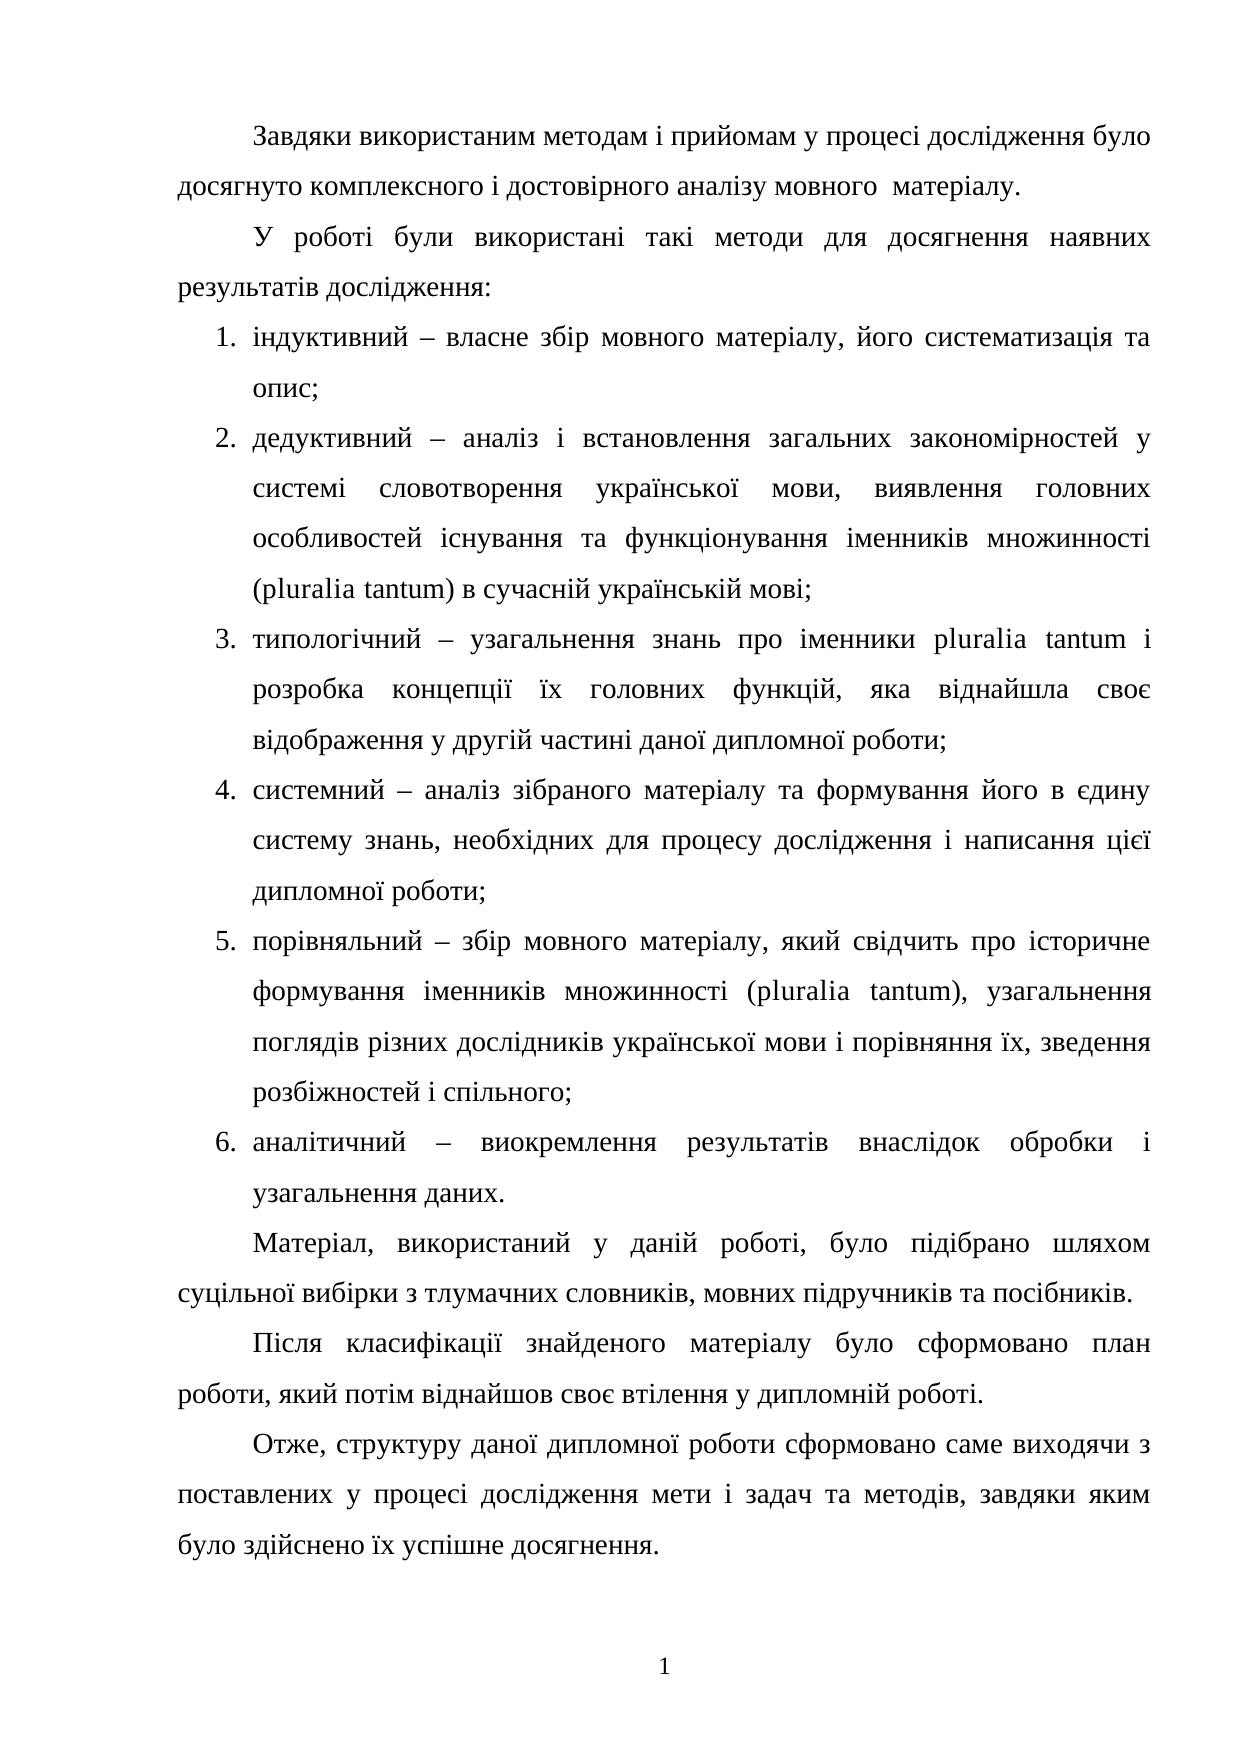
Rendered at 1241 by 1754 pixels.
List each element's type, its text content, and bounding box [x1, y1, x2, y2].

list типологічний – узагальнення знань про іменники pluralia tantum і розробка концепції їх головних функцій, яка віднайшла своє відображення у другій частині даної дипломної роботи; [215, 621, 1152, 755]
list індуктивний – власне збір мовного матеріалу, його систематизація та опис; [215, 319, 1152, 403]
list аналітичний – виокремлення результатів внаслідок обробки і узагальнення даних. [215, 1124, 1152, 1208]
text Отже, структуру даної дипломної роботи сформовано саме виходячи з поставлених у процесі дослідження мети і задач та методів, завдяки яким було здійснено їх успішне досягнення. [177, 1426, 1152, 1560]
list системний – аналіз зібраного матеріалу та формування його в єдину систему знань, необхідних для процесу дослідження і написання цієї дипломної роботи; [215, 772, 1152, 906]
text Матеріал, використаний у даній роботі, було підібрано шляхом суцільної вибірки з тлумачних словників, мовних підручників та посібників. [177, 1225, 1152, 1309]
text У роботі були використані такі методи для досягнення наявних результатів дослідження: [177, 219, 1152, 303]
list дедуктивний – аналіз і встановлення загальних закономірностей у системі словотворення української мови, виявлення головних особливостей існування та функціонування іменників множинності (pluralia tantum) в сучасній українській мові; [215, 420, 1152, 604]
text Після класифікації знайденого матеріалу було сформовано план роботи, який потім віднайшов своє втілення у дипломній роботі. [177, 1326, 1152, 1409]
list порівняльний – збір мовного матеріалу, який свідчить про історичне формування іменників множинності (pluralia tantum), узагальнення поглядів різних дослідників української мови і порівняння їх, зведення розбіжностей і спільного; [215, 923, 1152, 1108]
text Завдяки використаним методам і прийомам у процесі дослідження було досягнуто комплексного і достовірного аналізу мовного матеріалу. [177, 118, 1152, 202]
